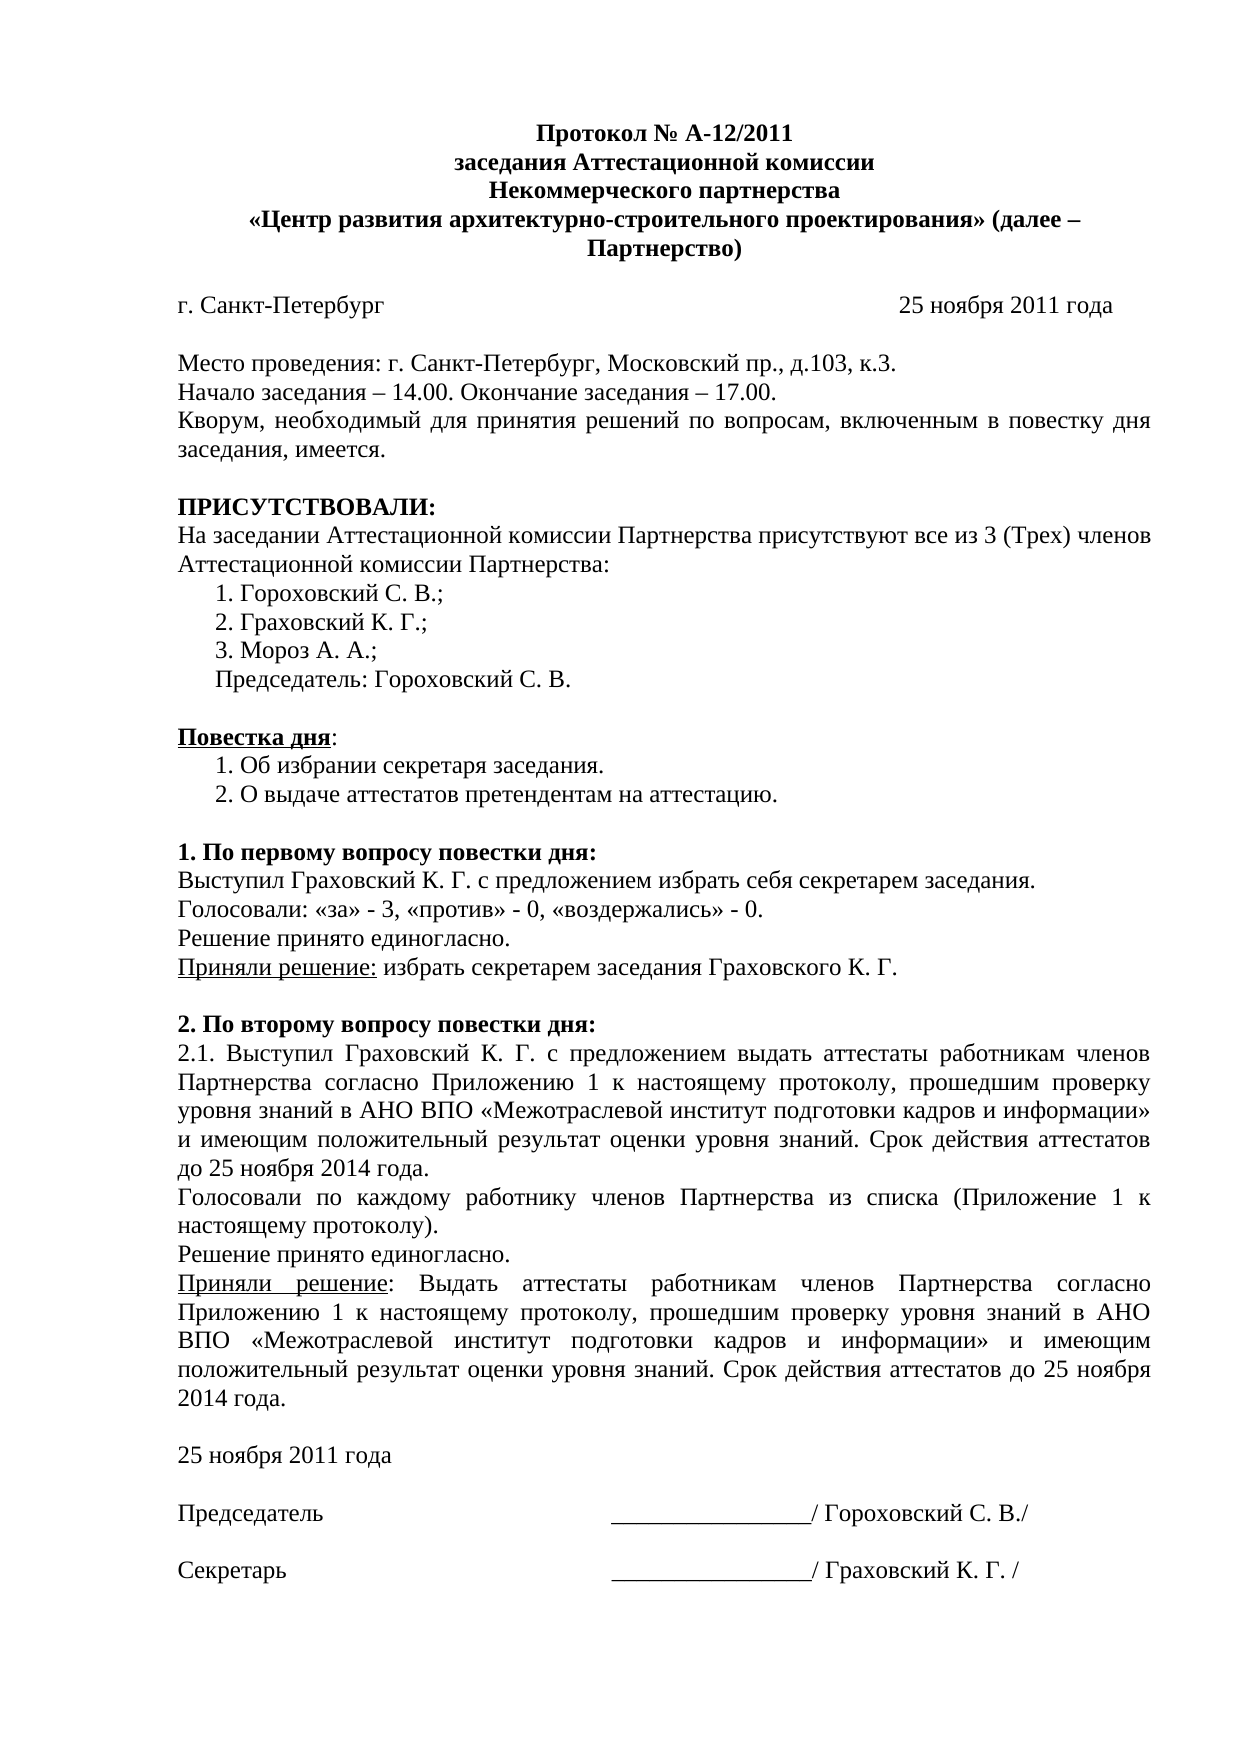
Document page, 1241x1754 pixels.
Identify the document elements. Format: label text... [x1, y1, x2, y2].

text Место проведения: г. Санкт-Петербург, Московский пр., д.103, к.3. [177, 348, 1152, 377]
text 2. По второму вопросу повестки дня: [177, 1009, 1152, 1038]
text 1. Гороховский С. В.; [215, 578, 1152, 607]
text 1. Об избрании секретаря заседания. [215, 751, 1152, 779]
text 25 ноября 2011 года [177, 1441, 1152, 1469]
text Протокол № А-12/2011 [177, 118, 1152, 147]
text Решение принято единогласно. [177, 923, 1152, 952]
text На заседании Аттестационной комиссии Партнерства присутствуют все из 3 (Трех) членов Аттестационной комиссии Партнерства: [177, 521, 1152, 578]
text Секретарь ________________/ Граховский К. Г. / [177, 1556, 1152, 1584]
text 2. Граховский К. Г.; [215, 607, 1152, 636]
text 2. О выдаче аттестатов претендентам на аттестацию. [215, 779, 1152, 808]
text г. Санкт-Петербург 25 ноября 2011 года [177, 291, 1152, 319]
text 1. По первому вопросу повестки дня: [177, 837, 1152, 866]
text «Центр развития архитектурно-строительного проектирования» (далее – Партнерство) [177, 204, 1152, 262]
text Некоммерческого партнерства [177, 176, 1152, 204]
text Решение принято единогласно. [177, 1239, 1152, 1268]
text Голосовали: «за» - 3, «против» - 0, «воздержались» - 0. [177, 894, 1152, 923]
text Кворум, необходимый для принятия решений по вопросам, включенным в повестку дня заседания, имеется. [177, 406, 1152, 463]
text Голосовали по каждому работнику членов Партнерства из списка (Приложение 1 к настоящему протоколу). [177, 1182, 1152, 1239]
text Начало заседания – 14.00. Окончание заседания – 17.00. [177, 377, 1152, 406]
text Председатель: Гороховский С. В. [215, 664, 1152, 693]
text 3. Мороз А. А.; [215, 636, 1152, 664]
text ПРИСУТСТВОВАЛИ: [177, 492, 1152, 521]
text заседания Аттестационной комиссии [177, 147, 1152, 176]
text 2.1. Выступил Граховский К. Г. с предложением выдать аттестаты работникам членов Партнерства согласно Приложению 1 к настоящему протоколу, прошедшим проверку уровня знаний в АНО ВПО «Межотраслевой институт подготовки кадров и информации» и имеющим положительный результат оценки уровня знаний. Срок действия аттестатов до 25 ноября 2014 года. [177, 1038, 1152, 1182]
text Приняли решение: избрать секретарем заседания Граховского К. Г. [177, 952, 1152, 981]
text Председатель ________________/ Гороховский С. В. / [177, 1498, 1152, 1527]
text Выступил Граховский К. Г. с предложением избрать себя секретарем заседания. [177, 866, 1152, 894]
text Повестка дня: [177, 722, 1152, 751]
text Приняли решение: Выдать аттестаты работникам членов Партнерства согласно Приложению 1 к настоящему протоколу, прошедшим проверку уровня знаний в АНО ВПО «Межотраслевой институт подготовки кадров и информации» и имеющим положительный результат оценки уровня знаний. Срок действия аттестатов до 25 ноября 2014 года. [177, 1268, 1152, 1412]
